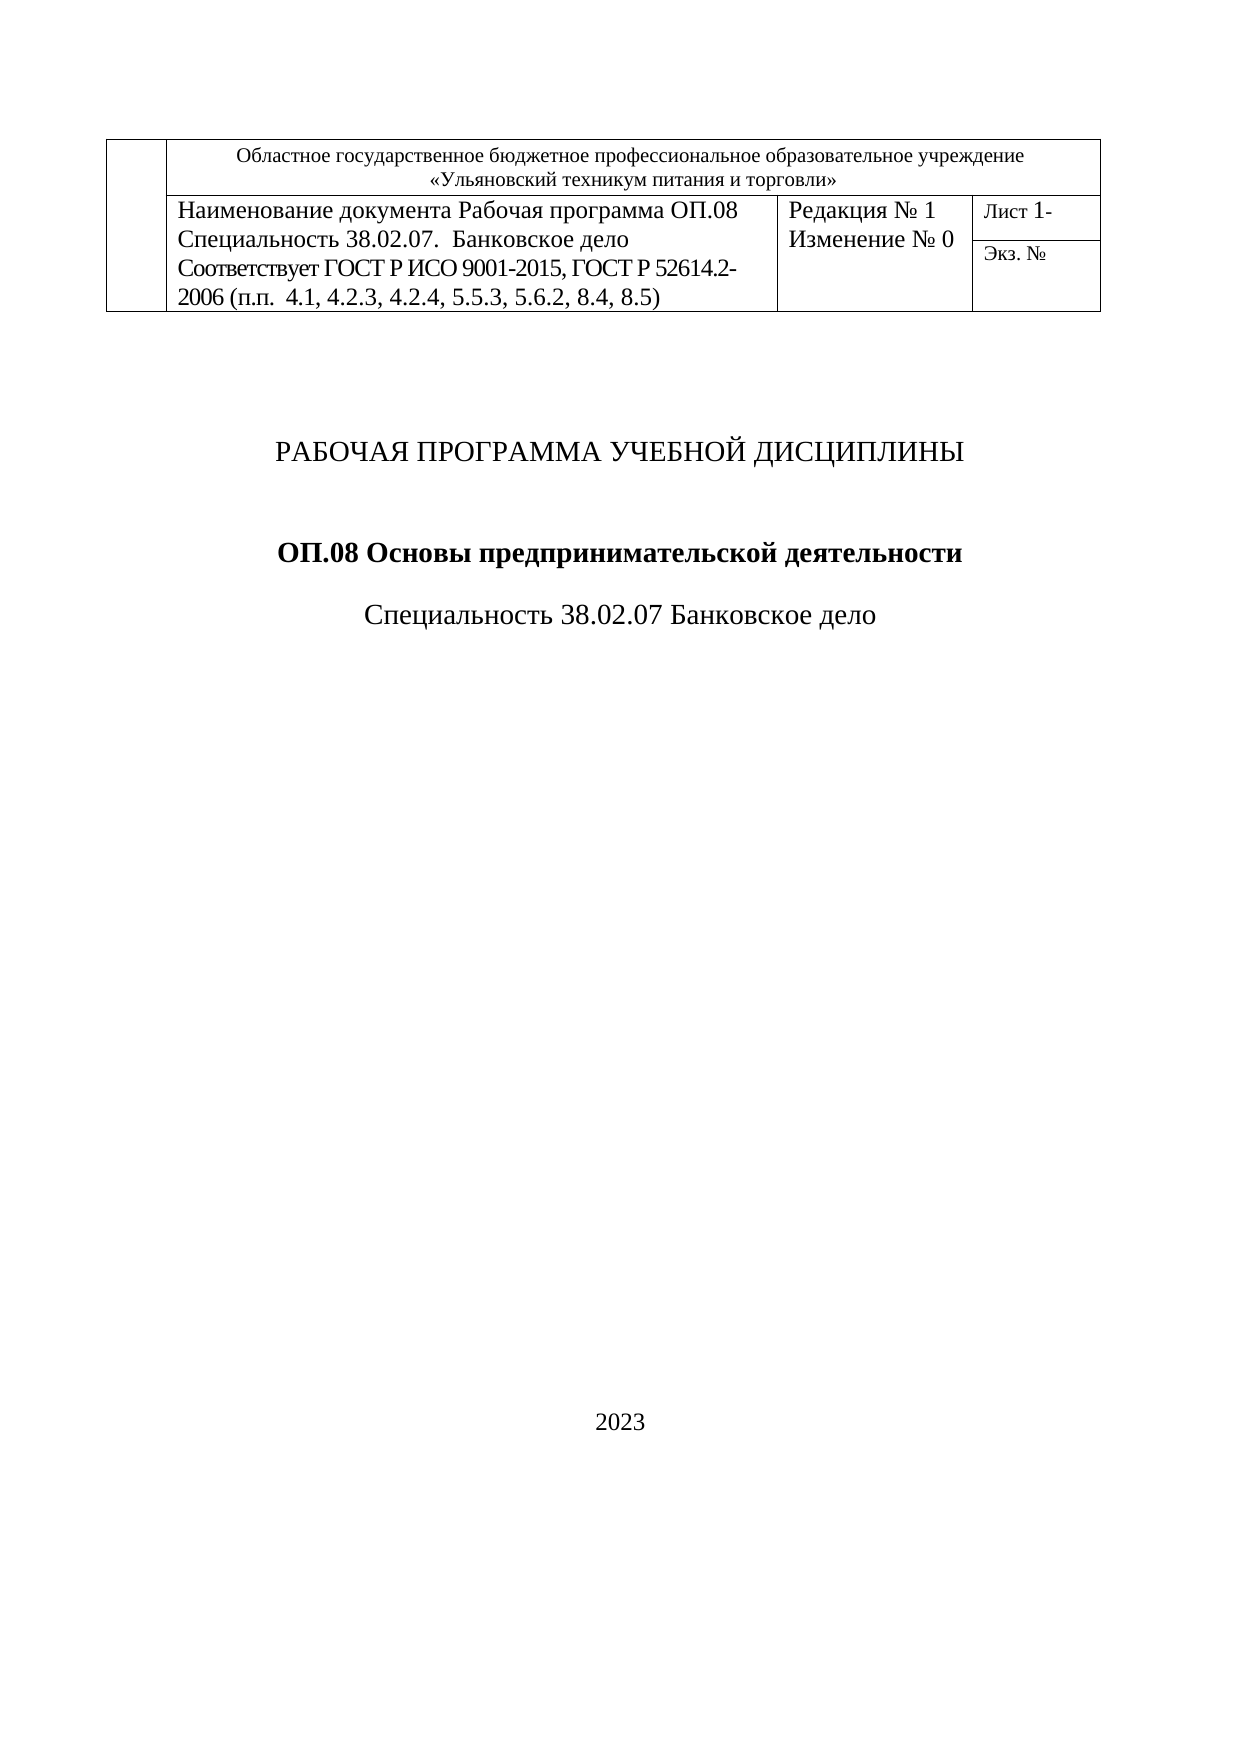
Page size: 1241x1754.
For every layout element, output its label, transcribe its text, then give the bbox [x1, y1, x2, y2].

table_cell Редакция № 1 Изменение № 0 [778, 196, 972, 311]
text 2023 [118, 1407, 1122, 1436]
text ОП.08 Основы предпринимательской деятельности [118, 535, 1122, 568]
table_header [107, 140, 166, 311]
table_cell Наименование документа Рабочая программа ОП.08 Специальность 38.02.07. Банковское дело Соответствует ГОСТ Р ИСО 9001-2015, ГОСТ Р 52614.2-2006 (п.п. 4.1, 4.2.3, 4.2.4, 5.5.3, 5.6.2, 8.4, 8.5) [167, 196, 777, 311]
table_cell Экз. № [973, 241, 1100, 311]
text Специальность 38.02.07 Банковское дело [118, 597, 1122, 631]
table_cell Лист 1- [973, 196, 1100, 240]
text РАБОЧАЯ ПРОГРАММА УЧЕБНОЙ ДИСЦИПЛИНЫ [118, 434, 1122, 468]
table_header Областное государственное бюджетное профессиональное образовательное учреждение «Ульяновский техникум питания и торговли» [167, 140, 1100, 194]
